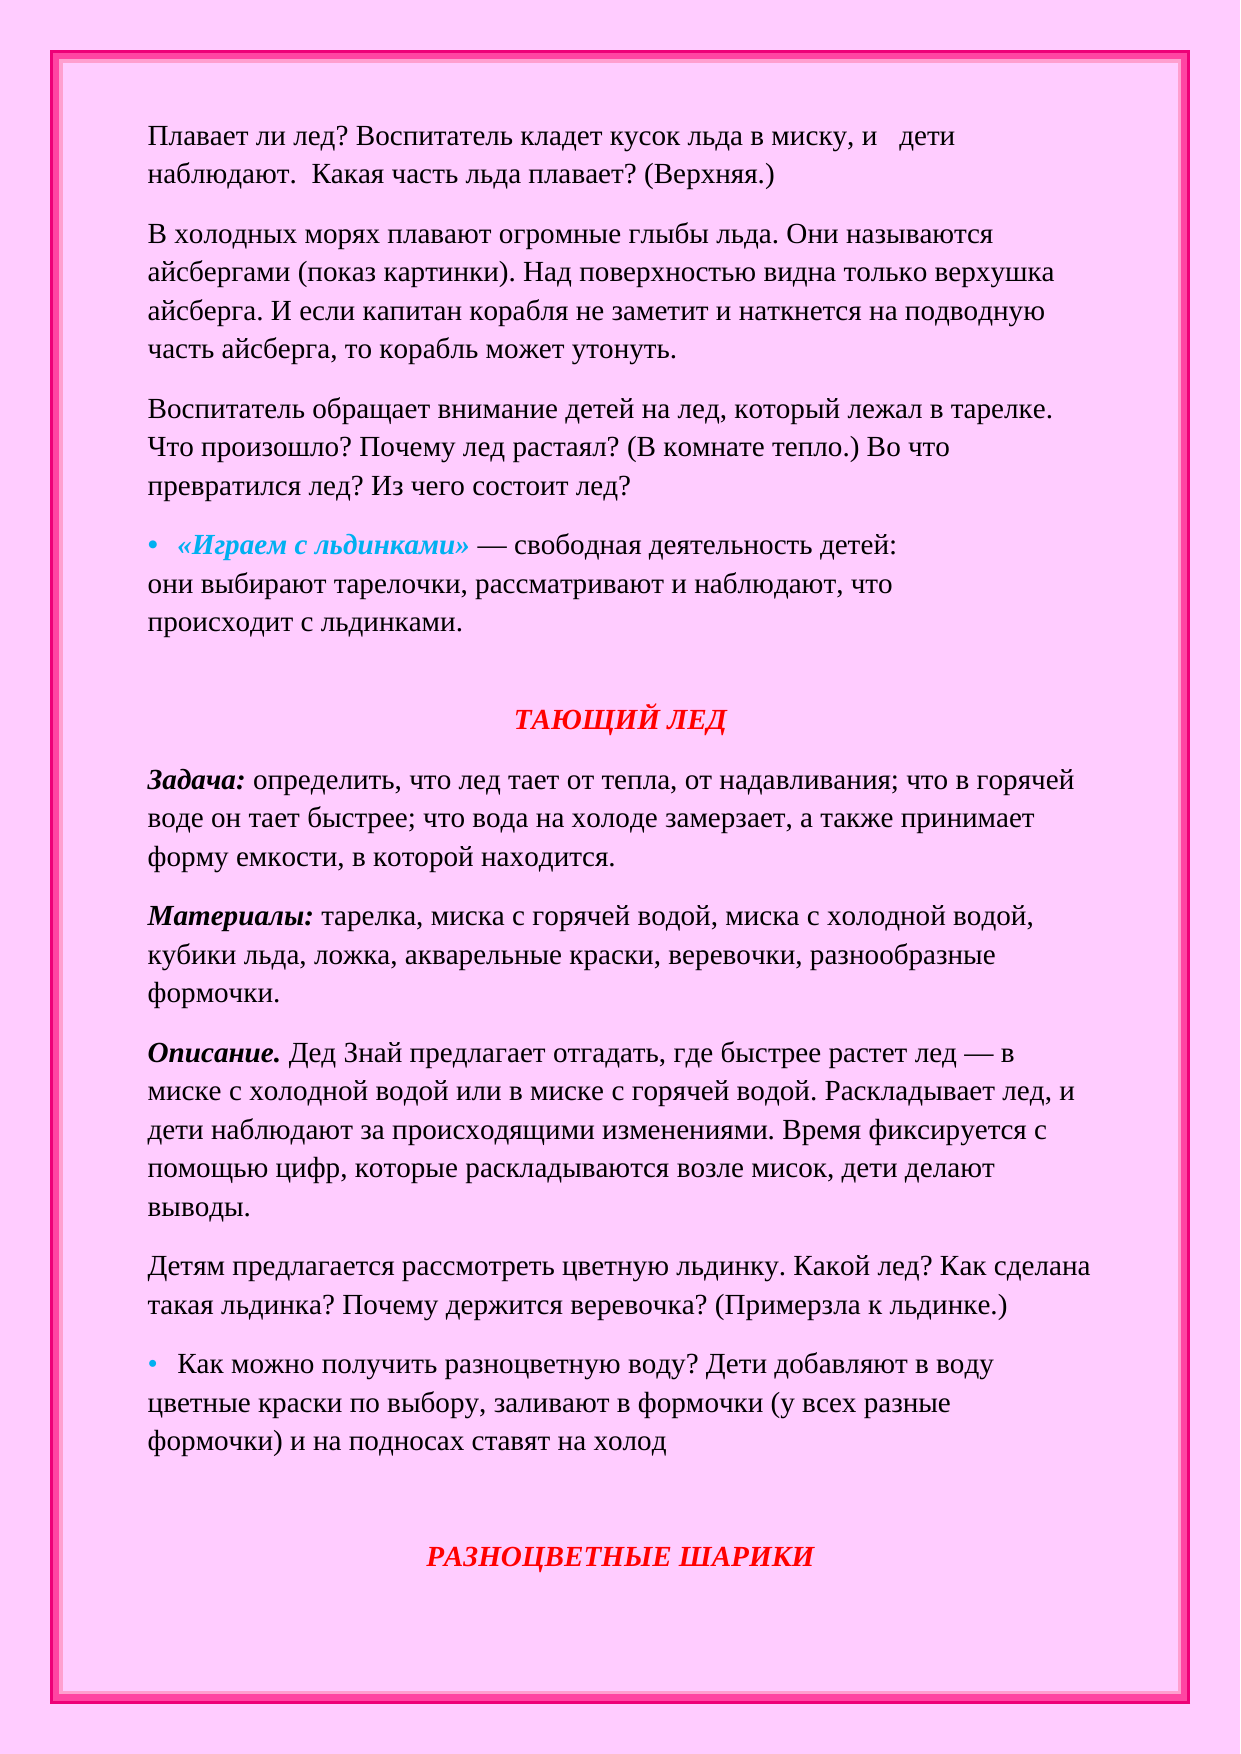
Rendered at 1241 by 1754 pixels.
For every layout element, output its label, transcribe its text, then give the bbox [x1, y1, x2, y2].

text Задача: определить, что лед тает от тепла, от надавливания; что в горячей воде он тает быстрее; что вода на холоде замерзает, а также принимает форму емкости, в которой находится. [147, 762, 1093, 872]
text • Как можно получить разноцветную воду? Дети добавляют в воду цветные краски по выбору, заливают в формочки (у всех разные формочки) и на подносах ставят на холод [147, 1346, 1093, 1457]
text РАЗНОЦВЕТНЫЕ ШАРИКИ [147, 1539, 1093, 1572]
text Материалы: тарелка, миска с горячей водой, миска с холодной водой, кубики льда, ложка, акварельные краски, веревочки, разнообразные формочки. [147, 898, 1093, 1009]
text Детям предлагается рассмотреть цветную льдинку. Какой лед? Как сделана такая льдинка? Почему держится веревочка? (Примерзла к льдинке.) [147, 1248, 1093, 1320]
text ТАЮЩИЙ ЛЕД [147, 702, 1093, 736]
text • «Играем с льдинками» — свободная деятельность детей: [147, 527, 1093, 561]
text Плавает ли лед? Воспитатель кладет кусок льда в миску, и дети наблюдают. Какая часть льда плавает? (Верхняя.) [147, 118, 1093, 190]
text происходит с льдинками. [147, 604, 1093, 638]
text В холодных морях плавают огромные глыбы льда. Они называются айсбергами (показ картинки). Над поверхностью видна только верхушка айсберга. И если капитан корабля не заметит и наткнется на подводную часть айсберга, то корабль может утонуть. [147, 216, 1093, 365]
text Воспитатель обращает внимание детей на лед, который лежал в тарелке. Что произошло? Почему лед растаял? (В комнате тепло.) Во что превратился лед? Из чего состоит лед? [147, 391, 1093, 502]
text они выбирают тарелочки, рассматривают и наблюдают, что [147, 566, 1093, 599]
text Описание. Дед Знай предлагает отгадать, где быстрее растет лед — в миске с холодной водой или в миске с горячей водой. Раскладывает лед, и дети наблюдают за происходящими изменениями. Время фиксируется с помощью цифр, которые раскладываются возле мисок, дети делают выводы. [147, 1035, 1093, 1222]
